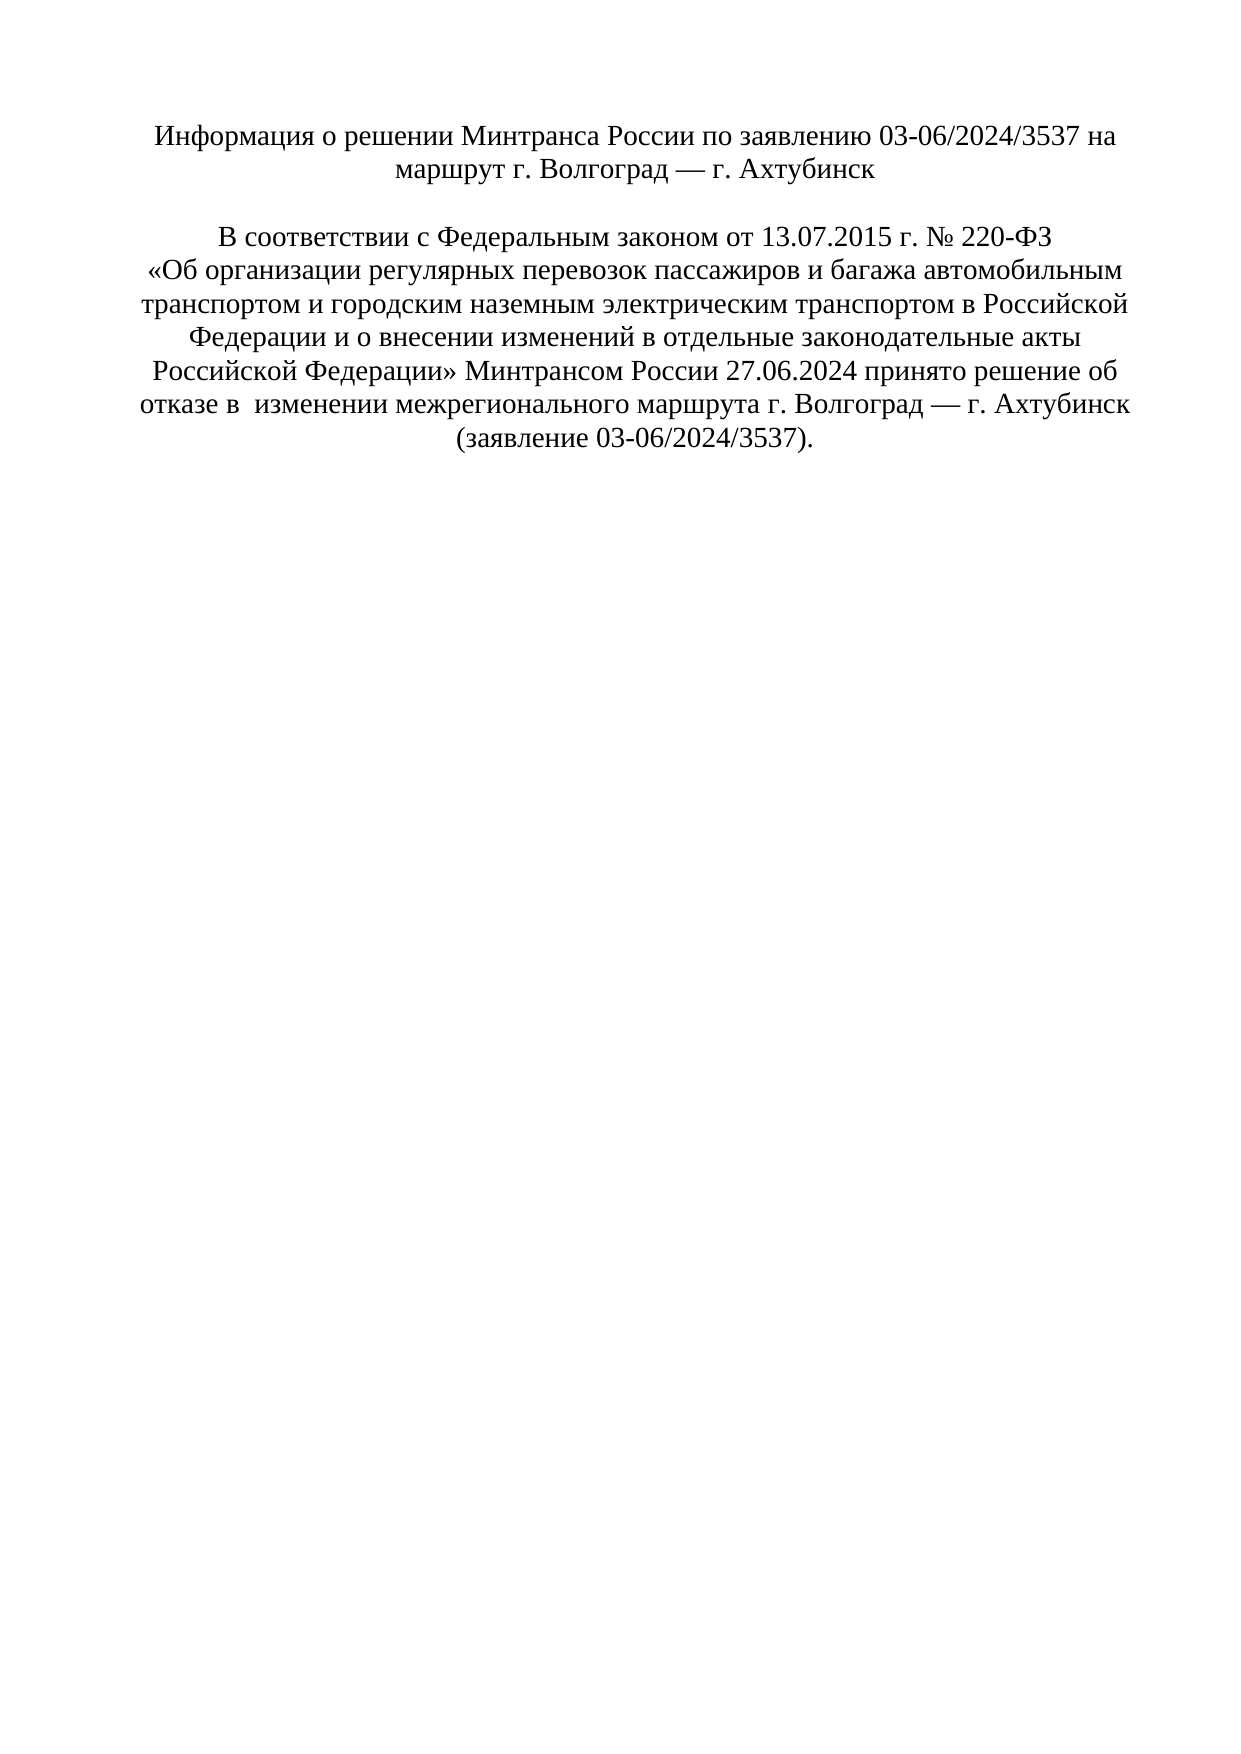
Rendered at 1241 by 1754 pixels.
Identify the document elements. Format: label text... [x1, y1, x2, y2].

text Информация о решении Минтранса России по заявлению 03-06/2024/3537 на маршрут г. Волгоград — г. Ахтубинск [118, 118, 1152, 185]
text В соответствии с Федеральным законом от 13.07.2015 г. № 220-ФЗ «Об организации регулярных перевозок пассажиров и багажа автомобильным транспортом и городским наземным электрическим транспортом в Российской Федерации и о внесении изменений в отдельные законодательные акты Российской Федерации» Минтрансом России 27.06.2024 принято решение об отказе в изменении межрегионального маршрута г. Волгоград — г. Ахтубинск (заявление 03-06/2024/3537). [118, 219, 1152, 453]
